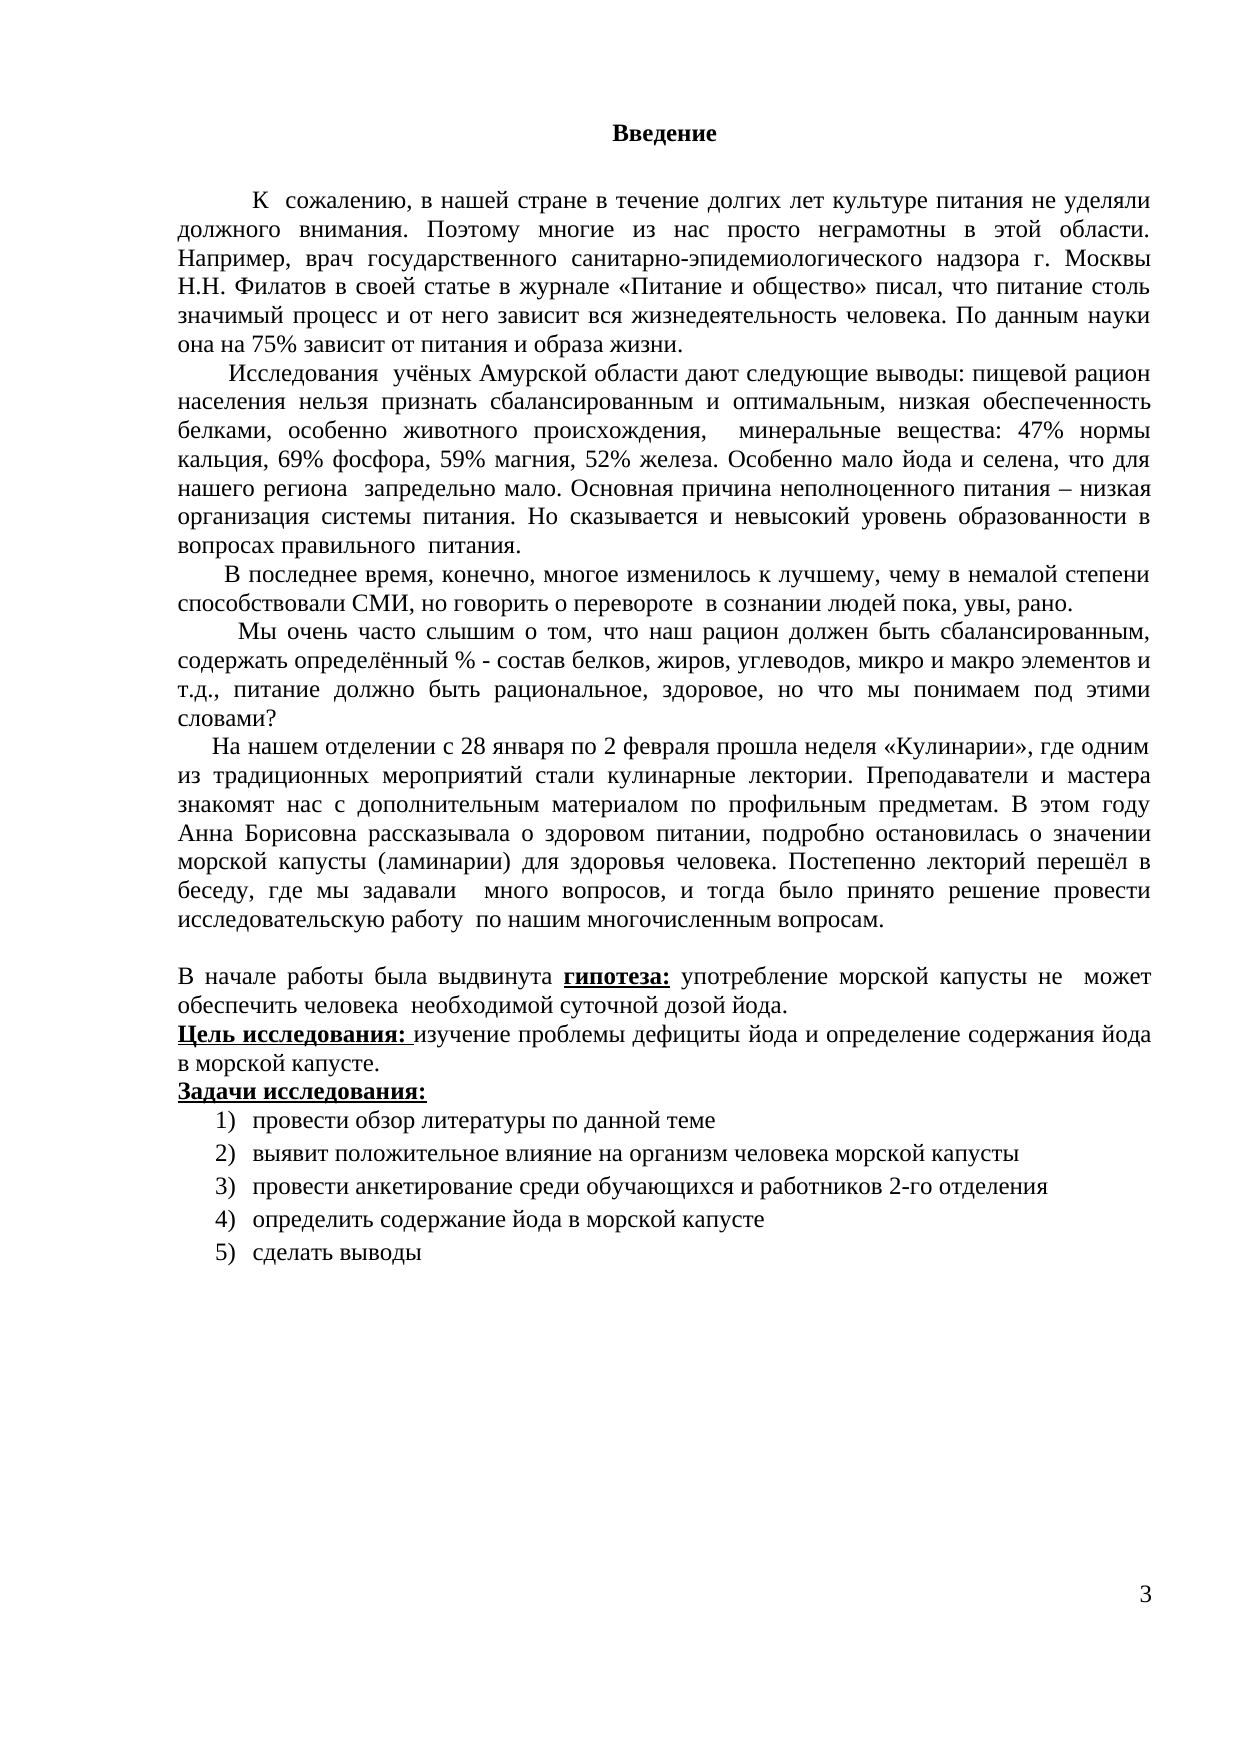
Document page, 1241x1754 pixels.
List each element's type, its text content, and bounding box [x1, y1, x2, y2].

text В начале работы была выдвинута гипотеза: употребление морской капусты не может обеспечить человека необходимой суточной дозой йода. [177, 961, 1152, 1019]
list провести обзор литературы по данной теме [215, 1105, 1152, 1134]
list сделать выводы [215, 1237, 1152, 1266]
text Мы очень часто слышим о том, что наш рацион должен быть сбалансированным, содержать определённый % - состав белков, жиров, углеводов, микро и макро элементов и т.д., питание должно быть рациональное, здоровое, но что мы понимаем под этими словами? [177, 616, 1152, 731]
list провести анкетирование среди обучающихся и работников 2-го отделения [215, 1171, 1152, 1200]
text Введение [177, 118, 1152, 147]
text Цель исследования: изучение проблемы дефициты йода и определение содержания йода в морской капусте. [177, 1019, 1152, 1076]
text В последнее время, конечно, многое изменилось к лучшему, чему в немалой степени способствовали СМИ, но говорить о перевороте в сознании людей пока, увы, рано. [177, 559, 1152, 616]
text Исследования учёных Амурской области дают следующие выводы: пищевой рацион населения нельзя признать сбалансированным и оптимальным, низкая обеспеченность белками, особенно животного происхождения, минеральные вещества: 47% нормы кальция, 69% фосфора, 59% магния, 52% железа. Особенно мало йода и селена, что для нашего региона запредельно мало. Основная причина неполноценного питания – низкая организация системы питания. Но сказывается и невысокий уровень образованности в вопросах правильного питания. [177, 358, 1152, 559]
list определить содержание йода в морской капусте [215, 1204, 1152, 1233]
text К сожалению, в нашей стране в течение долгих лет культуре питания не уделяли должного внимания. Поэтому многие из нас просто неграмотны в этой области. Например, врач государственного санитарно-эпидемиологического надзора г. Москвы Н.Н. Филатов в своей статье в журнале «Питание и общество» писал, что питание столь значимый процесс и от него зависит вся жизнедеятельность человека. По данным науки она на 75% зависит от питания и образа жизни. [177, 185, 1152, 358]
list выявит положительное влияние на организм человека морской капусты [215, 1138, 1152, 1167]
text На нашем отделении с 28 января по 2 февраля прошла неделя «Кулинарии», где одним из традиционных мероприятий стали кулинарные лектории. Преподаватели и мастера знакомят нас с дополнительным материалом по профильным предметам. В этом году Анна Борисовна рассказывала о здоровом питании, подробно остановилась о значении морской капусты (ламинарии) для здоровья человека. Постепенно лекторий перешёл в беседу, где мы задавали много вопросов, и тогда было принято решение провести исследовательскую работу по нашим многочисленным вопросам. [177, 731, 1152, 933]
text 3 [177, 1579, 1152, 1607]
text Задачи исследования: [177, 1076, 1152, 1105]
